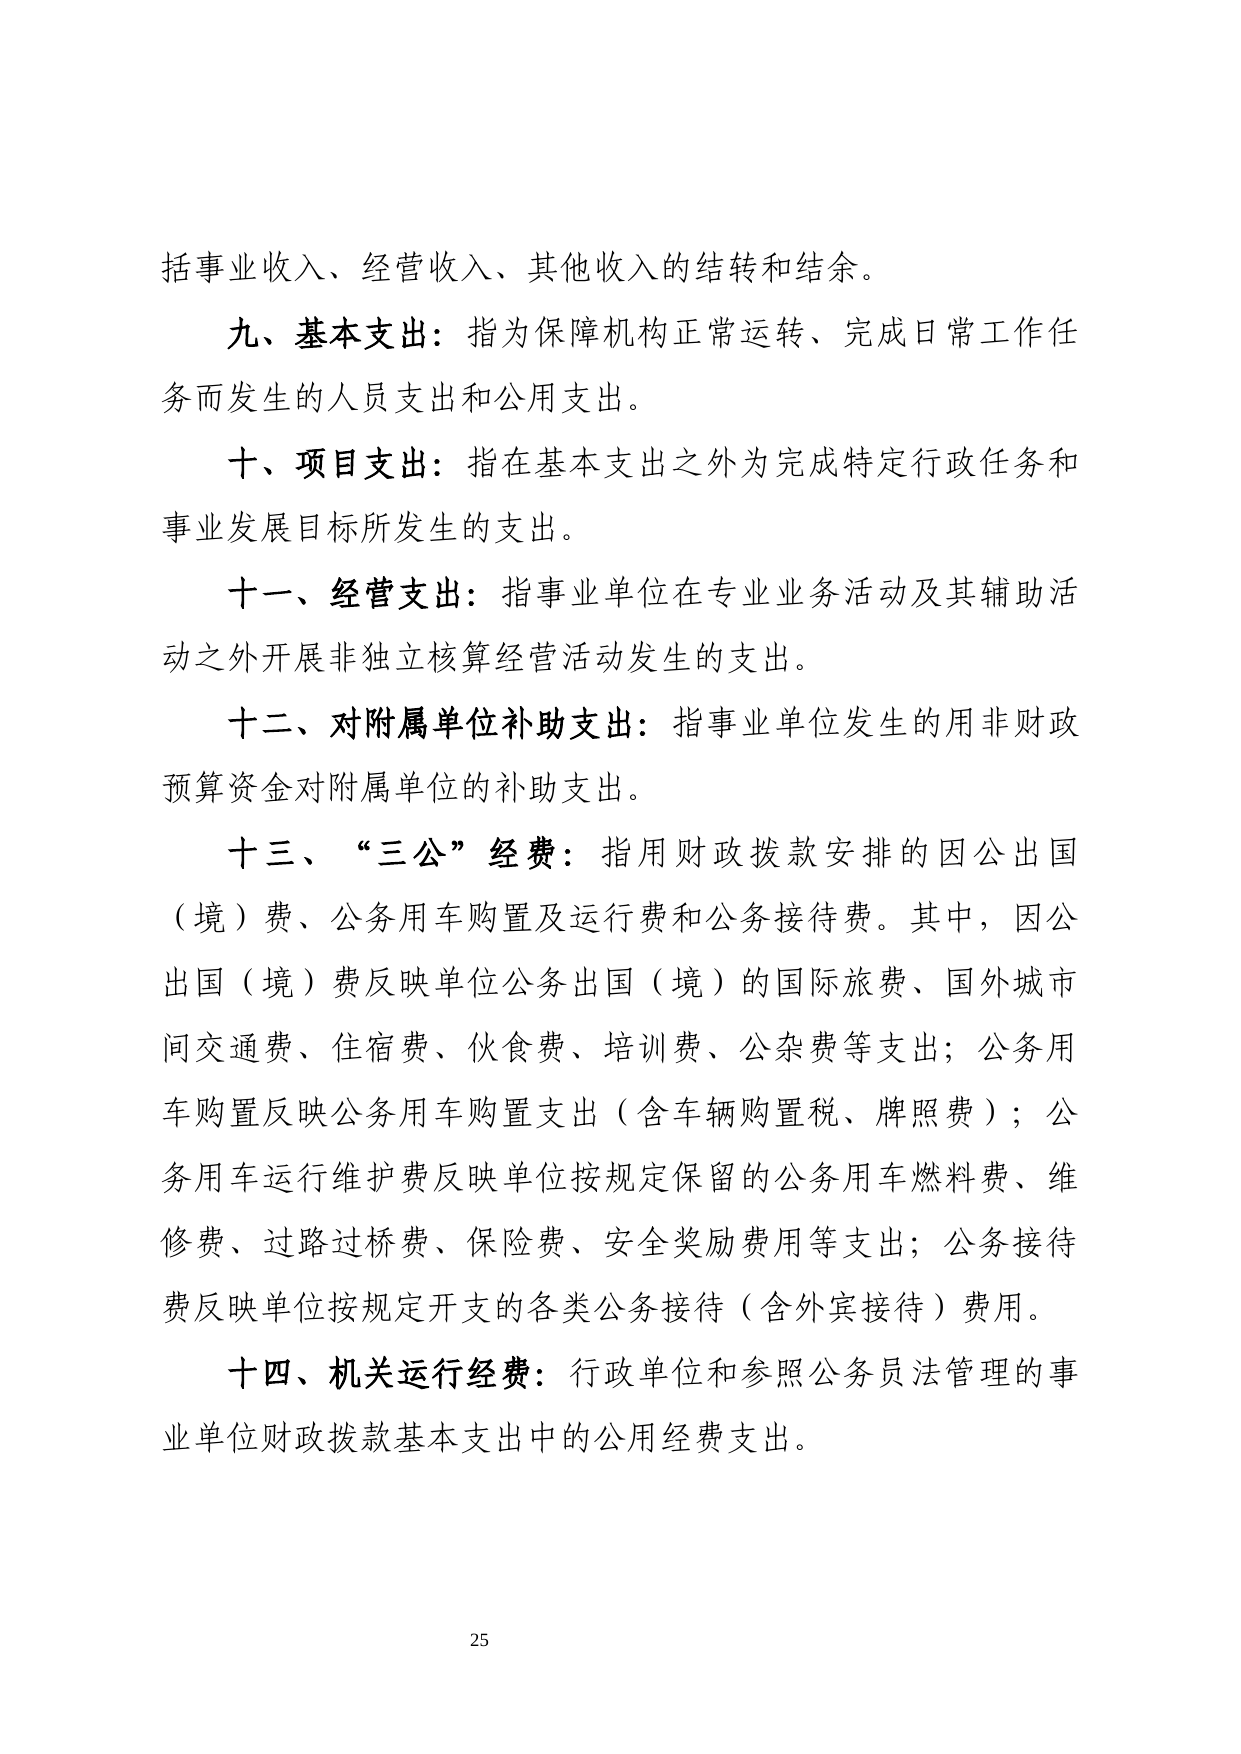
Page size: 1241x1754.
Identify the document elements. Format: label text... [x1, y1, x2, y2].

text 十二、对附属单位补助支出：指事业单位发生的用非财政预算资金对附属单位的补助支出。 [159, 688, 1081, 818]
text 九、基本支出：指为保障机构正常运转、完成日常工作任务而发生的人员支出和公用支出。 [159, 298, 1081, 428]
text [159, 233, 1081, 298]
text 十一、经营支出：指事业单位在专业业务活动及其辅助活动之外开展非独立核算经营活动发生的支出。 [159, 558, 1081, 688]
text 十、项目支出：指在基本支出之外为完成特定行政任务和事业发展目标所发生的支出。 [159, 428, 1081, 558]
text 十四、机关运行经费：行政单位和参照公务员法管理的事业单位财政拨款基本支出中的公用经费支出。 [159, 1338, 1081, 1468]
text 十三、“三公”经费：指用财政拨款安排的因公出国（境）费、公务用车购置及运行费和公务接待费。其中，因公出国（境）费反映单位公务出国（境）的国际旅费、国外城市间交通费、住宿费、伙食费、培训费、公杂费等支出；公务用车购置反映公务用车购置支出（含车辆购置税、牌照费）；公务用车运行维护费反映单位按规定保留的公务用车燃料费、维修费、过路过桥费、保险费、安全奖励费用等支出；公务接待费反映单位按规定开支的各类公务接待（含外宾接待）费用。 [159, 818, 1081, 1338]
